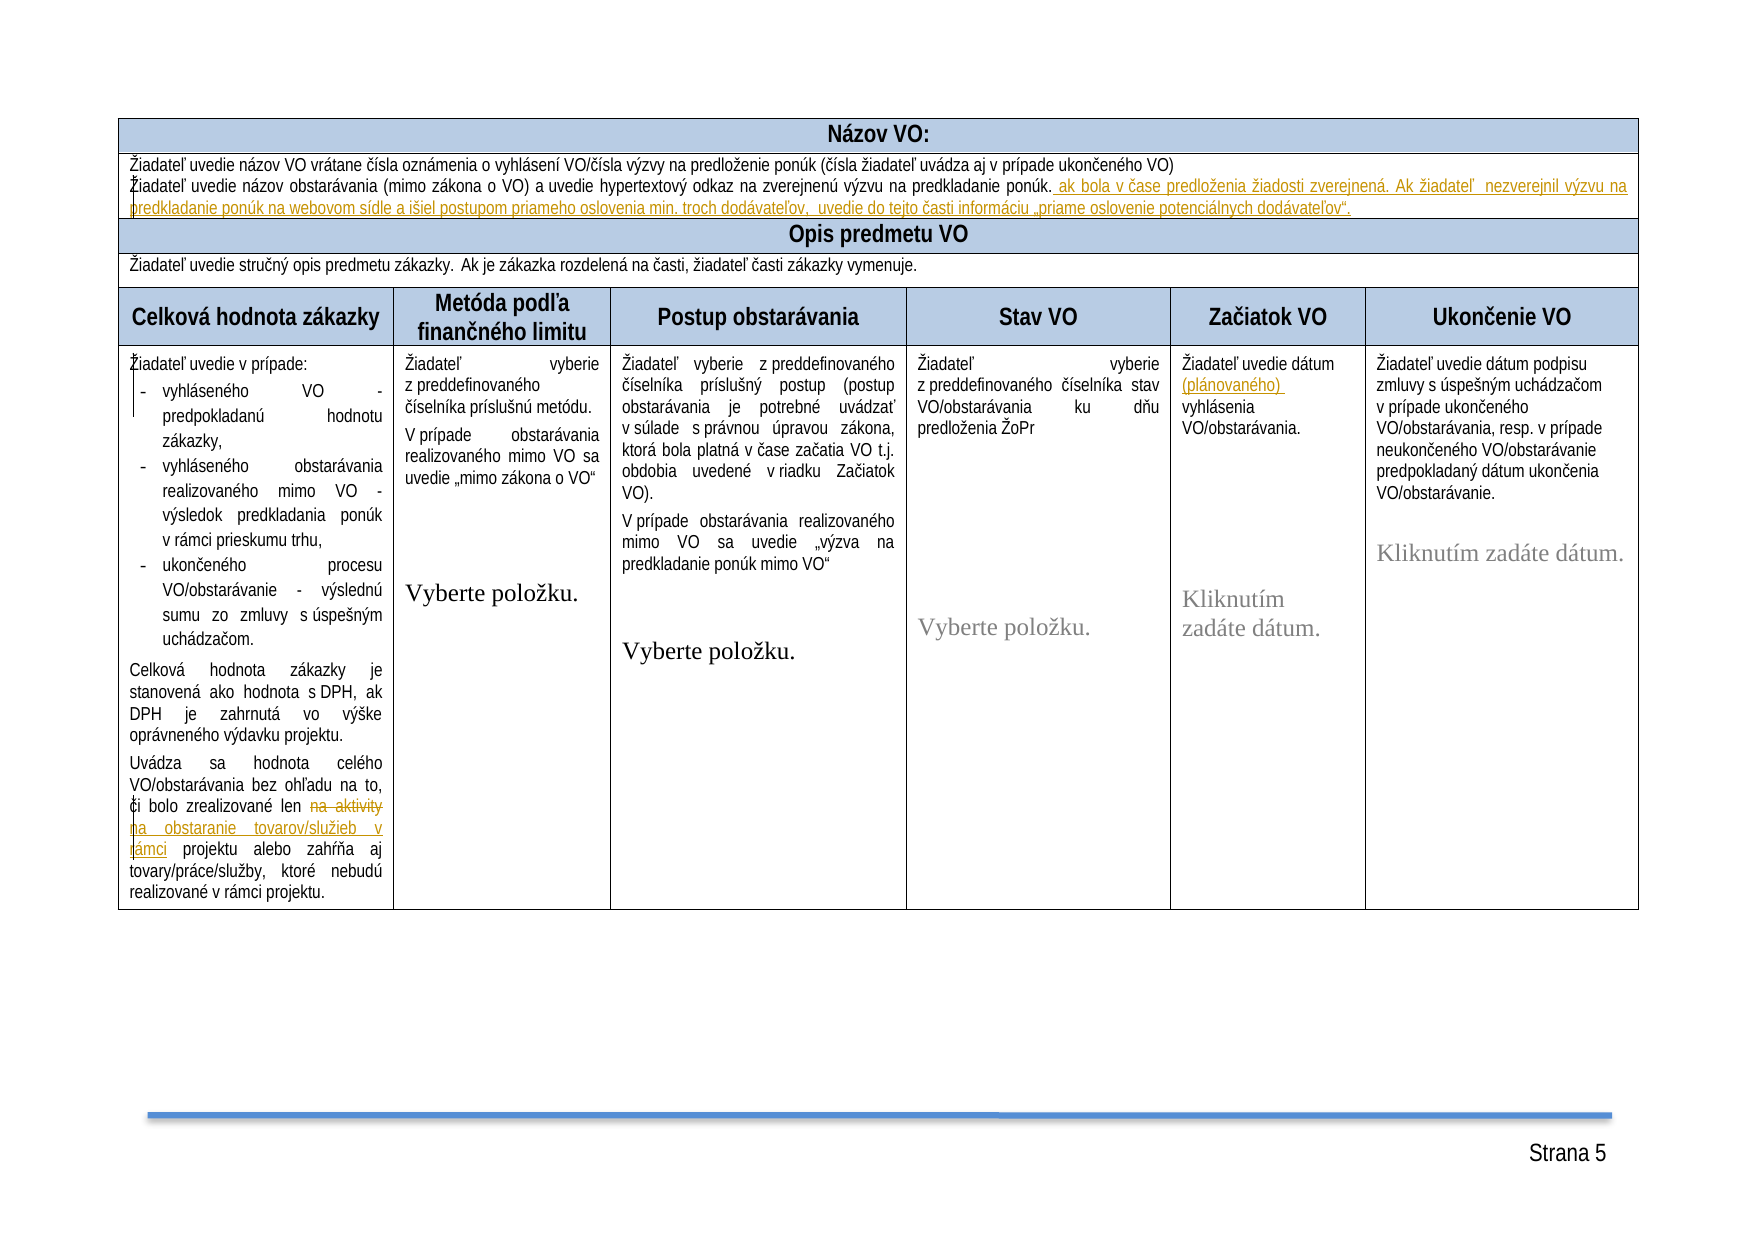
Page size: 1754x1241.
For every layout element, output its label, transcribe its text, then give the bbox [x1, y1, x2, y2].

table_cell Ukončenie VO [1366, 288, 1638, 345]
table_cell Žiadateľ uvedie dátum podpisu zmluvy s úspešným uchádzačom v prípade ukončeného VO/obstarávania, resp. v prípade neukončeného VO/obstarávanie predpokladaný dátum ukončenia VO/obstarávanie. [1366, 346, 1638, 909]
table_cell Metóda podľa finančného limitu [394, 288, 610, 345]
table_cell Žiadateľ vyberie z preddefinovaného číselníka príslušný postup (postup obstarávania je potrebné uvádzať v súlade s právnou úpravou zákona, ktorá bola platná v čase začatia VO t.j. obdobia uvedené v riadku Začiatok VO). V prípade obstarávania realizovaného mimo VO sa uvedie „výzva na predkladanie ponúk mimo VO“ [611, 346, 906, 909]
table_cell Žiadateľ vyberie z preddefinovaného číselníka stav VO/obstarávania ku dňu predloženia ŽoPr [907, 346, 1170, 909]
table_cell Celková hodnota zákazky [119, 288, 393, 345]
table_cell Opis predmetu VO [119, 219, 1638, 253]
table_cell Žiadateľ uvedie v prípade: vyhláseného VO - predpokladanú hodnotu zákazky, vyhláseného obstarávania realizovaného mimo VO - výsledok predkladania ponúk v rámci prieskumu trhu, ukončeného procesu VO/obstarávanie - výslednú sumu zo zmluvy s úspešným uchádzačom. Celková hodnota zákazky je stanovená ako hodnota s DPH, ak DPH je zahrnutá vo výške oprávneného výdavku projektu. Uvádza sa hodnota celého VO/obstarávania bez ohľadu na to, či bolo zrealizované len projektu alebo zahŕňa aj tovary/práce/služby, ktoré nebudú realizované v rámci projektu. [119, 346, 393, 909]
table_cell Postup obstarávania [611, 288, 906, 345]
table_cell Žiadateľ uvedie dátum vyhlásenia VO/obstarávania. [1171, 346, 1365, 909]
table_cell Žiadateľ uvedie stručný opis predmetu zákazky. Ak je zákazka rozdelená na časti, žiadateľ časti zákazky vymenuje. [119, 254, 1638, 287]
table_cell Začiatok VO [1171, 288, 1365, 345]
table_cell Názov VO: [119, 119, 1638, 152]
table_cell Žiadateľ vyberie z preddefinovaného číselníka príslušnú metódu. V prípade obstarávania realizovaného mimo VO sa uvedie „mimo zákona o VO“ [394, 346, 610, 909]
table_cell Stav VO [907, 288, 1170, 345]
table_cell Žiadateľ uvedie názov VO vrátane čísla oznámenia o vyhlásení VO/čísla výzvy na predloženie ponúk (čísla žiadateľ uvádza aj v prípade ukončeného VO) Žiadateľ uvedie názov obstarávania (mimo zákona o VO) a uvedie hypertextový odkaz na zverejnenú výzvu na predkladanie ponúk. [119, 154, 1638, 218]
